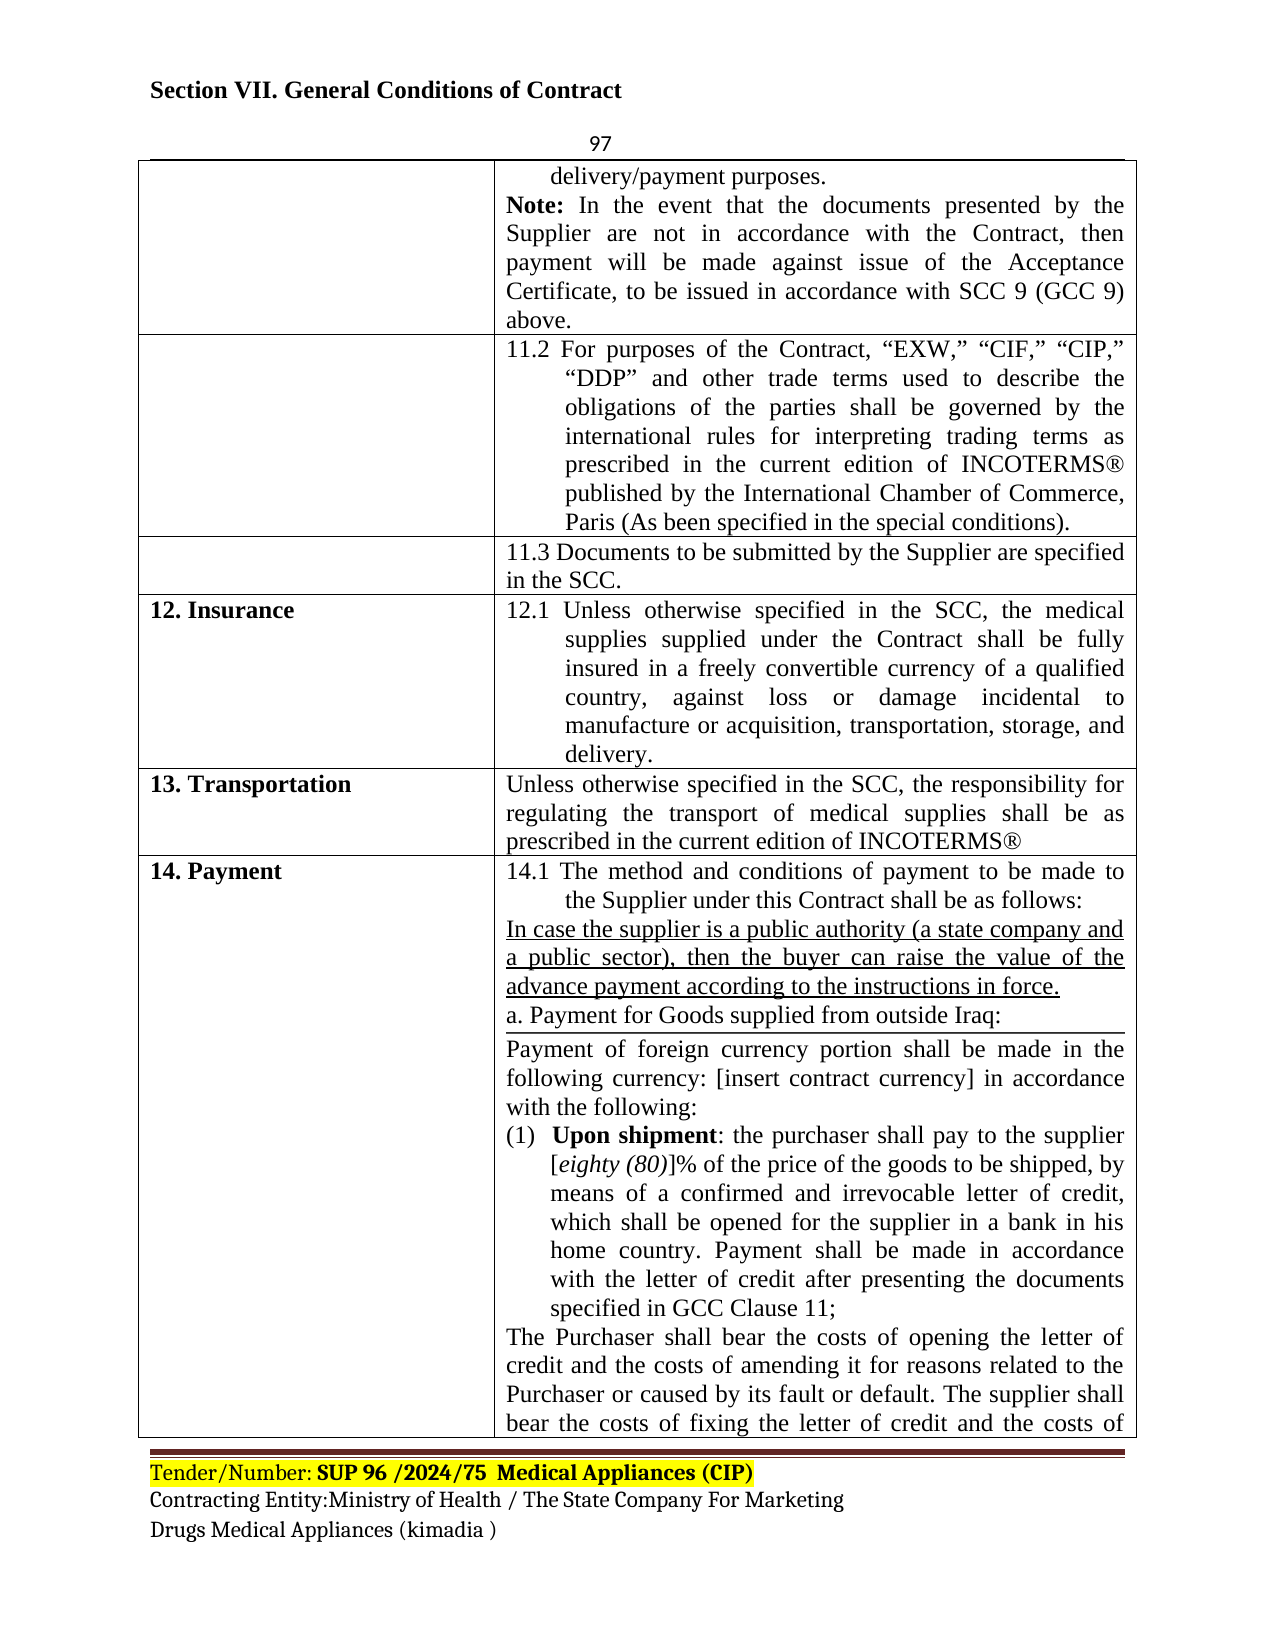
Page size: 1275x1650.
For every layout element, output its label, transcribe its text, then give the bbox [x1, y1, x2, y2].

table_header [495, 161, 1136, 333]
table_cell 12. Insurance [139, 595, 494, 768]
table_cell 11.3 Documents to be submitted by the Supplier are specified in the SCC. [495, 537, 1136, 594]
table_cell 12.1 Unless otherwise specified in the SCC, the medical supplies supplied under the Contract shall be fully insured in a freely convertible currency of a qualified country, against loss or damage incidental to manufacture or acquisition, transportation, storage, and delivery. [495, 595, 1136, 768]
table_cell Unless otherwise specified in the SCC, the responsibility for regulating the transport of medical supplies shall be as prescribed in the current edition of INCOTERMS® [495, 769, 1136, 855]
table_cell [495, 856, 1136, 1437]
table_cell [139, 537, 494, 594]
table_cell 11.2 For purposes of the Contract, “EXW,” “CIF,” “CIP,” “DDP” and other trade terms used to describe the obligations of the parties shall be governed by the international rules for interpreting trading terms as prescribed in the current edition of INCOTERMS® published by the International Chamber of Commerce, Paris (As been specified in the special conditions). [495, 335, 1136, 536]
table_header [139, 161, 494, 333]
table_cell [139, 335, 494, 536]
table_cell 14. Payment [139, 856, 494, 1437]
table_cell 13. Transportation [139, 769, 494, 855]
